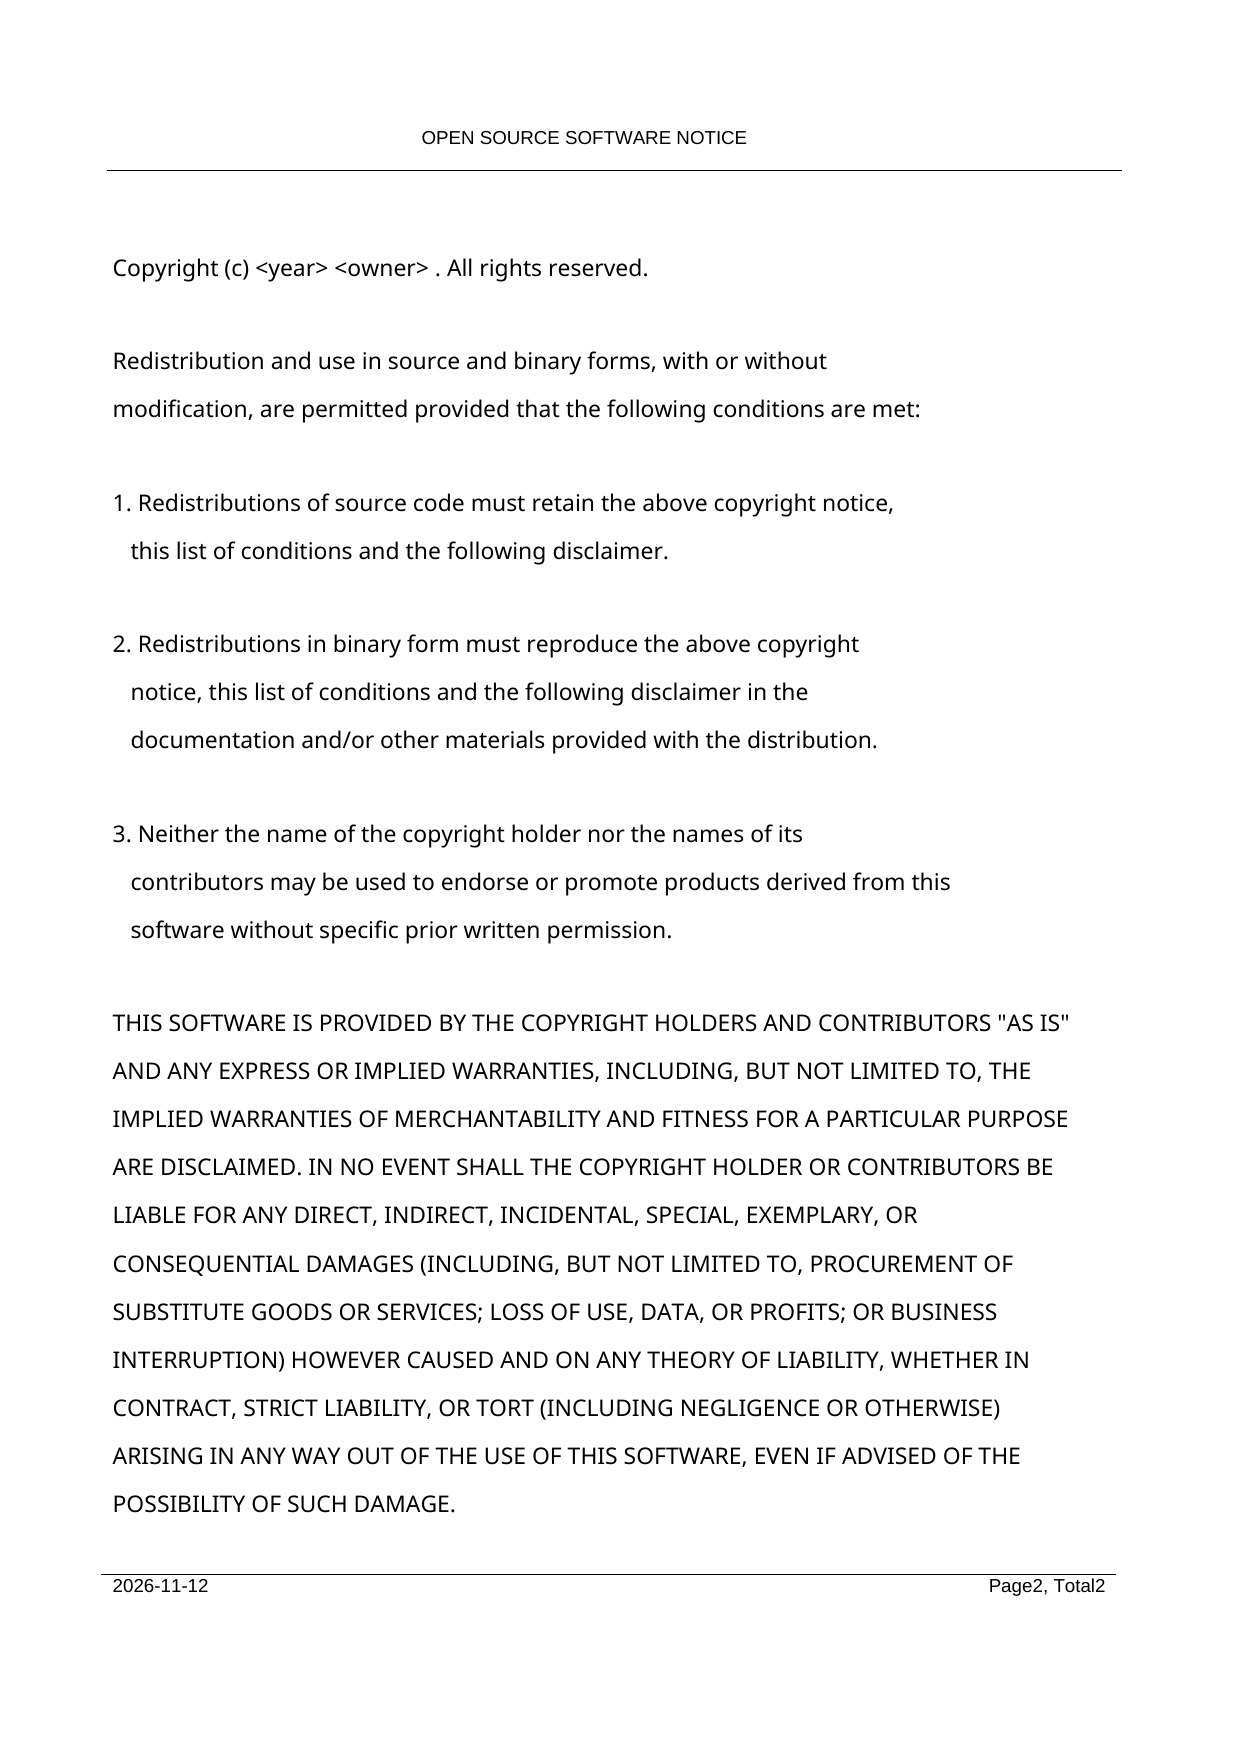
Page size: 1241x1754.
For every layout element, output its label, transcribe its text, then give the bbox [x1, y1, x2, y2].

text POSSIBILITY OF SUCH DAMAGE. [112, 1488, 1128, 1520]
text this list of conditions and the following disclaimer. [112, 534, 1128, 567]
text CONSEQUENTIAL DAMAGES (INCLUDING, BUT NOT LIMITED TO, PROCUREMENT OF [112, 1247, 1128, 1279]
text LIABLE FOR ANY DIRECT, INDIRECT, INCIDENTAL, SPECIAL, EXEMPLARY, OR [112, 1199, 1128, 1231]
text modification, are permitted provided that the following conditions are met: [112, 393, 1128, 425]
text THIS SOFTWARE IS PROVIDED BY THE COPYRIGHT HOLDERS AND CONTRIBUTORS "AS IS" [112, 1006, 1128, 1039]
text 2. Redistributions in binary form must reproduce the above copyright [112, 627, 1128, 660]
text contributors may be used to endorse or promote products derived from this [112, 865, 1128, 897]
text CONTRACT, STRICT LIABILITY, OR TORT (INCLUDING NEGLIGENCE OR OTHERWISE) [112, 1391, 1128, 1424]
text SUBSTITUTE GOODS OR SERVICES; LOSS OF USE, DATA, OR PROFITS; OR BUSINESS [112, 1295, 1128, 1328]
text software without specific prior written permission. [112, 913, 1128, 946]
text 3. Neither the name of the copyright holder nor the names of its [112, 817, 1128, 849]
text Copyright (c) <year> <owner> . All rights reserved. [112, 251, 1128, 284]
text ARE DISCLAIMED. IN NO EVENT SHALL THE COPYRIGHT HOLDER OR CONTRIBUTORS BE [112, 1151, 1128, 1183]
text AND ANY EXPRESS OR IMPLIED WARRANTIES, INCLUDING, BUT NOT LIMITED TO, THE [112, 1054, 1128, 1087]
text documentation and/or other materials provided with the distribution. [112, 724, 1128, 756]
text notice, this list of conditions and the following disclaimer in the [112, 676, 1128, 708]
text 1. Redistributions of source code must retain the above copyright notice, [112, 486, 1128, 518]
text Redistribution and use in source and binary forms, with or without [112, 345, 1128, 377]
text ARISING IN ANY WAY OUT OF THE USE OF THIS SOFTWARE, EVEN IF ADVISED OF THE [112, 1439, 1128, 1472]
text IMPLIED WARRANTIES OF MERCHANTABILITY AND FITNESS FOR A PARTICULAR PURPOSE [112, 1103, 1128, 1135]
text INTERRUPTION) HOWEVER CAUSED AND ON ANY THEORY OF LIABILITY, WHETHER IN [112, 1343, 1128, 1376]
